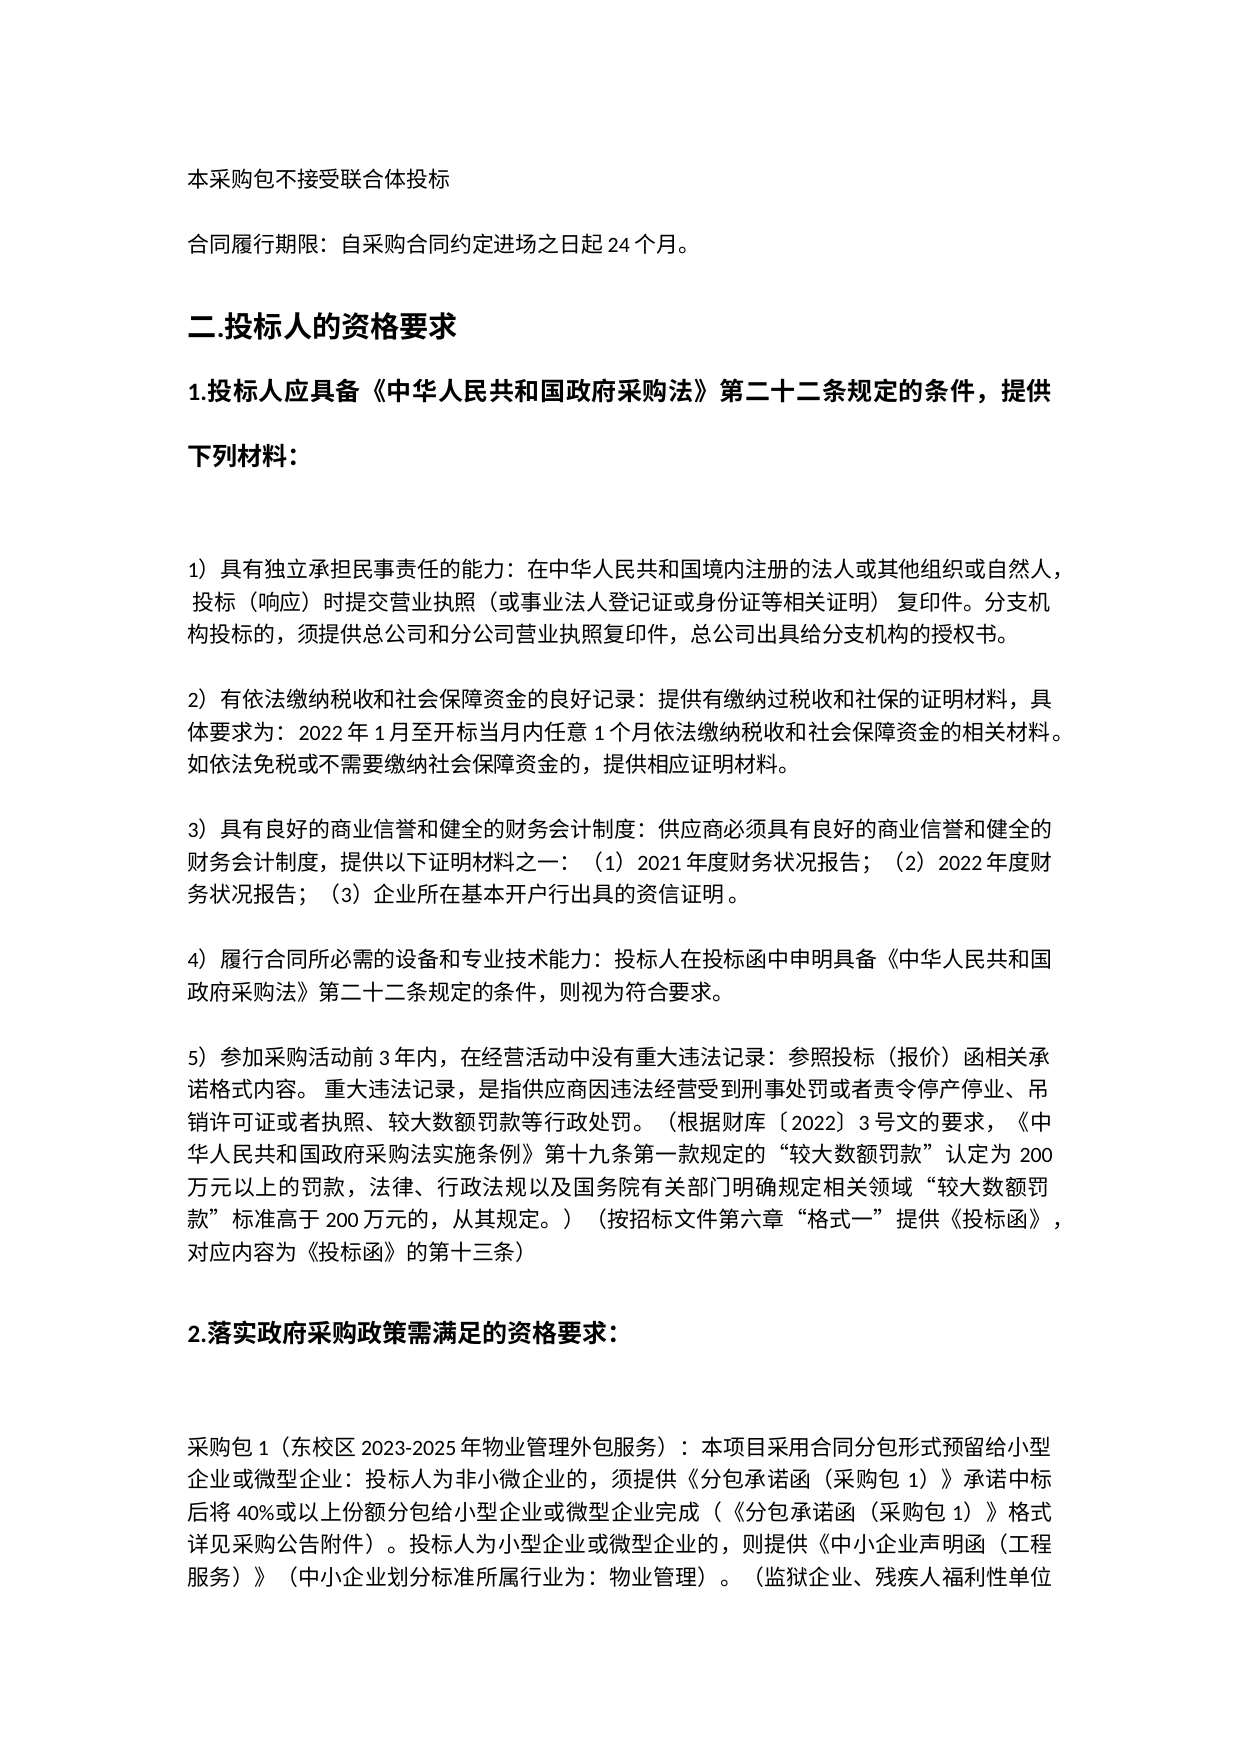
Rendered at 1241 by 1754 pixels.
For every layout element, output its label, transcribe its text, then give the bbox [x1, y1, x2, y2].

text 2.落实政府采购政策需满足的资格要求： [187, 1299, 1053, 1364]
text 2）有依法缴纳税收和社会保障资金的良好记录：提供有缴纳过税收和社保的证明材料，具体要求为：2022年1月至开标当月内任意1个月依法缴纳税收和社会保障资金的相关材料。如依法免税或不需要缴纳社会保障资金的，提供相应证明材料。 [187, 682, 1053, 779]
text 1）具有独立承担民事责任的能力：在中华人民共和国境内注册的法人或其他组织或自然人， 投标（响应）时提交营业执照（或事业法人登记证或身份证等相关证明） 复印件。分支机构投标的，须提供总公司和分公司营业执照复印件，总公司出具给分支机构的授权书。 [187, 552, 1053, 649]
text 1.投标人应具备《中华人民共和国政府采购法》第二十二条规定的条件，提供下列材料： [187, 357, 1053, 487]
text 4）履行合同所必需的设备和专业技术能力：投标人在投标函中申明具备《中华人民共和国政府采购法》第二十二条规定的条件，则视为符合要求。 [187, 942, 1053, 1007]
text 本采购包不接受联合体投标 [187, 162, 1053, 194]
text 5）参加采购活动前3年内，在经营活动中没有重大违法记录：参照投标（报价）函相关承诺格式内容。 重大违法记录，是指供应商因违法经营受到刑事处罚或者责令停产停业、吊销许可证或者执照、较大数额罚款等行政处罚。（根据财库〔2022〕3号文的要求，《中华人民共和国政府采购法实施条例》第十九条第一款规定的“较大数额罚款”认定为200万元以上的罚款，法律、行政法规以及国务院有关部门明确规定相关领域“较大数额罚款”标准高于200万元的，从其规定。）（按招标文件第六章“格式一”提供《投标函》，对应内容为《投标函》的第十三条） [187, 1039, 1053, 1267]
text 二.投标人的资格要求 [187, 292, 1053, 357]
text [187, 1429, 1053, 1592]
text 3）具有良好的商业信誉和健全的财务会计制度：供应商必须具有良好的商业信誉和健全的财务会计制度，提供以下证明材料之一：（1）2021年度财务状况报告；（2）2022年度财务状况报告；（3）企业所在基本开户行出具的资信证明 。 [187, 812, 1053, 909]
text 合同履行期限：自采购合同约定进场之日起24个月。 [187, 227, 1053, 259]
